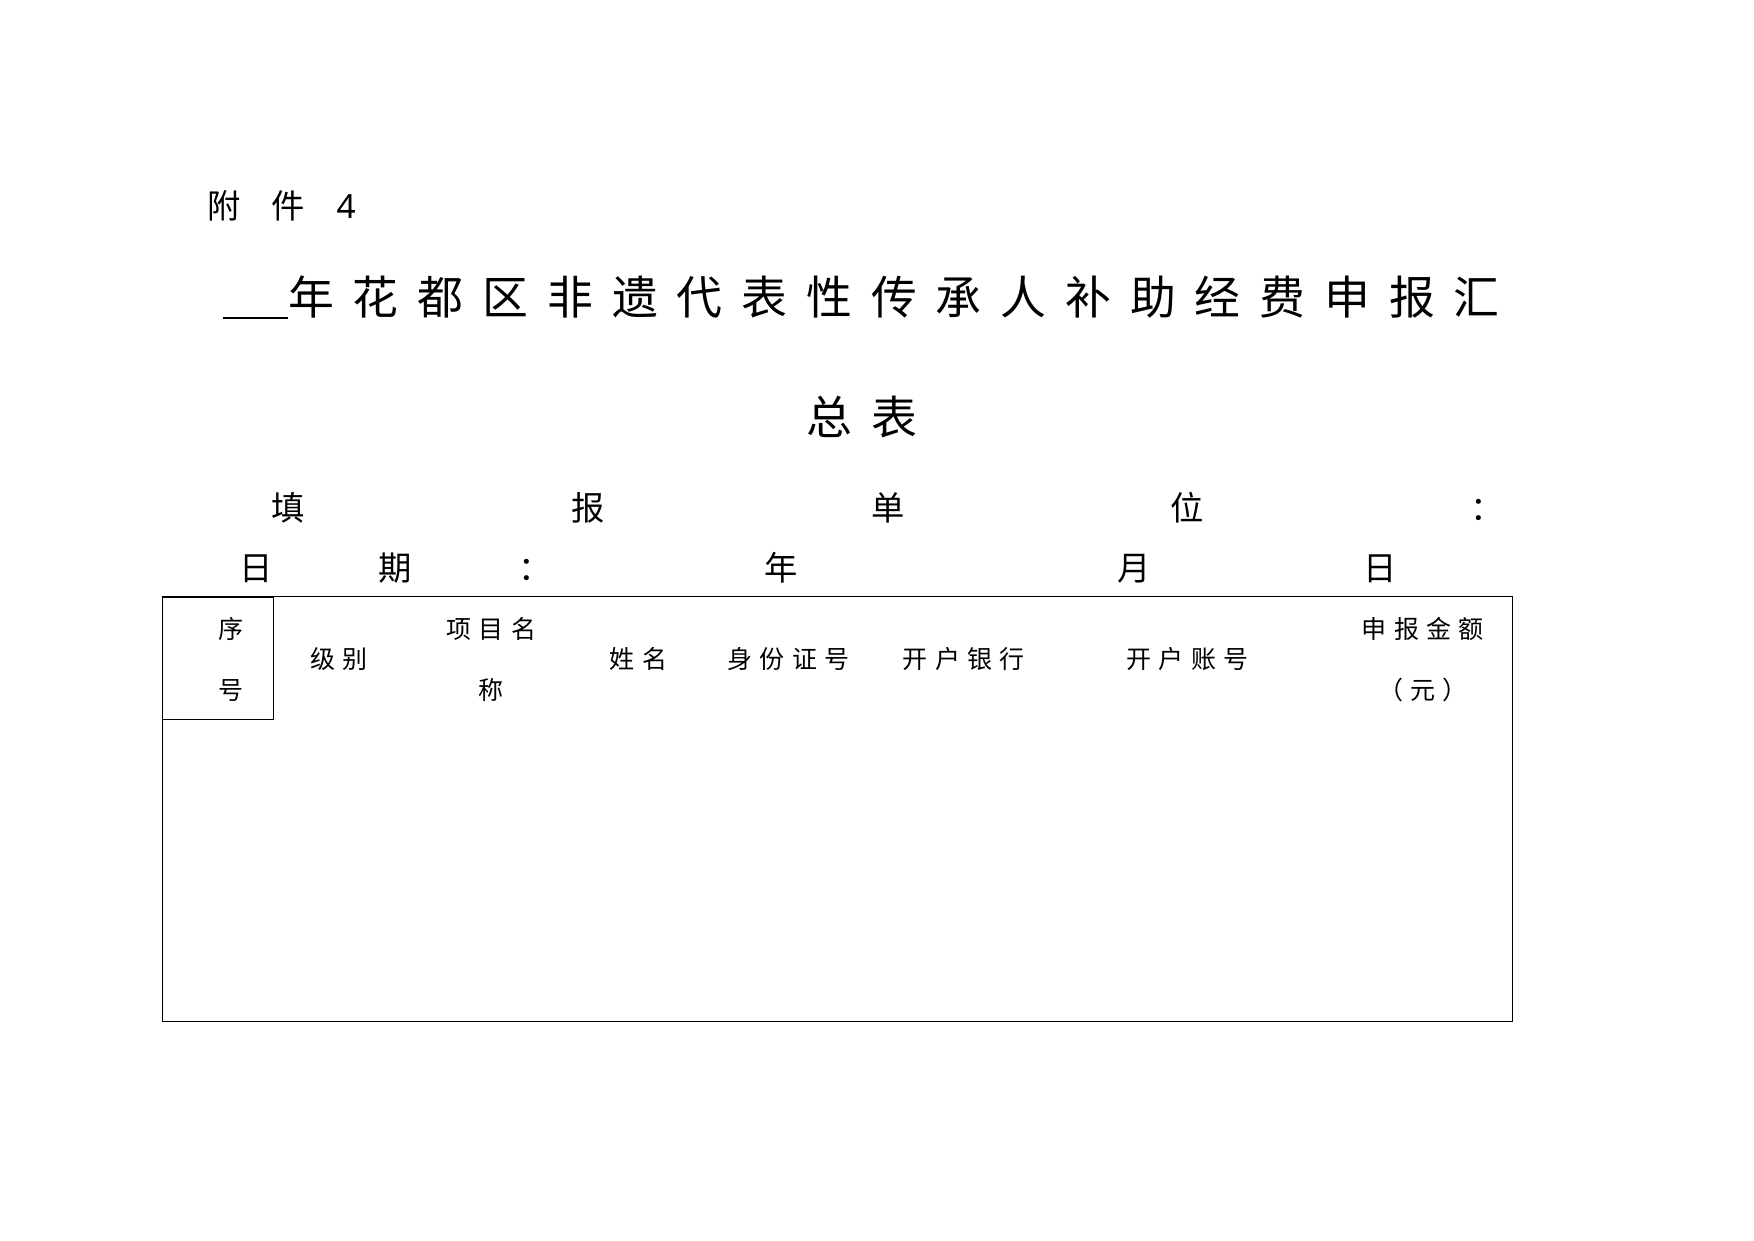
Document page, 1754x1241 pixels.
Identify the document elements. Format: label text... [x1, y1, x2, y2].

text 年花都区非遗代表性传承人补助经费申报汇总表 [207, 234, 1535, 475]
text 附件4 [207, 174, 1535, 234]
table_header [163, 597, 1512, 1021]
text 填报单位： 日期： 年 月 日 [216, 475, 1535, 596]
